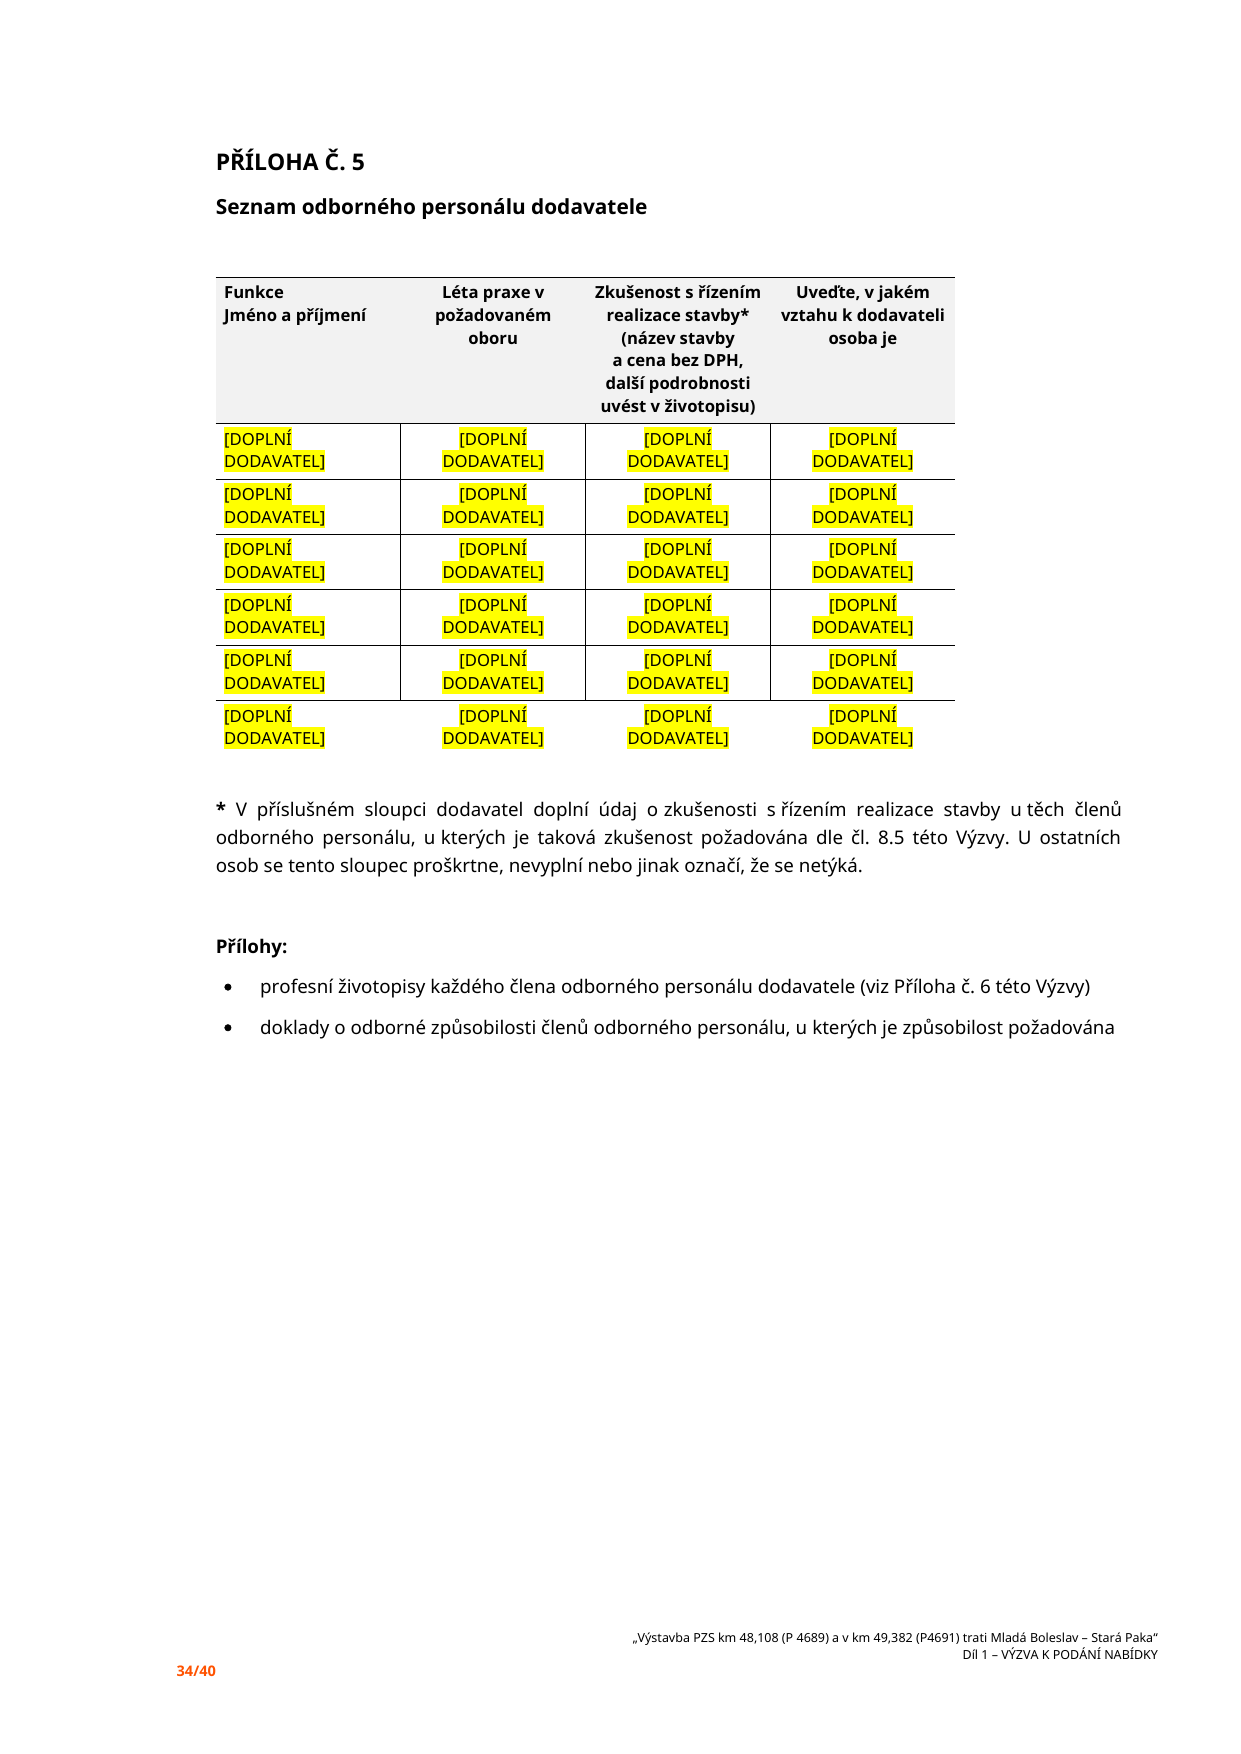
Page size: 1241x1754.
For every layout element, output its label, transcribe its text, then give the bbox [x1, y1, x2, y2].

table_cell [DOPLNÍ DODAVATEL] [771, 480, 955, 534]
table_cell [DOPLNÍ DODAVATEL] [770, 701, 955, 756]
table_cell [DOPLNÍ DODAVATEL] [586, 424, 770, 478]
table_cell [DOPLNÍ DODAVATEL] [771, 590, 955, 645]
table_cell [DOPLNÍ DODAVATEL] [401, 535, 585, 589]
text Přílohy: [216, 933, 1122, 959]
text Seznam odborného personálu dodavatele [216, 192, 1122, 221]
table_header Funkce Jméno a příjmení [216, 278, 401, 423]
table_cell [DOPLNÍ DODAVATEL] [771, 535, 955, 589]
table_cell [DOPLNÍ DODAVATEL] [401, 590, 585, 645]
text profesní životopisy každého člena odborného personálu dodavatele (viz Příloha č. 6 této Výzvy) [224, 974, 1122, 999]
text * V příslušném sloupci dodavatel doplní údaj o zkušenosti s řízením realizace stavby u těch členů odborného personálu, u kterých je taková zkušenost požadována dle čl. 8.5 této Výzvy. U ostatních osob se tento sloupec proškrtne, nevyplní nebo jinak označí, že se netýká. [216, 796, 1122, 878]
table_header Zkušenost s řízením realizace stavby* (název stavby a cena bez DPH, další podrobnosti uvést v životopisu) [585, 278, 770, 423]
table_cell [DOPLNÍ DODAVATEL] [216, 480, 400, 534]
table_cell [DOPLNÍ DODAVATEL] [401, 480, 585, 534]
table_cell [DOPLNÍ DODAVATEL] [586, 480, 770, 534]
table_cell [DOPLNÍ DODAVATEL] [586, 590, 770, 645]
table_cell [DOPLNÍ DODAVATEL] [586, 646, 770, 700]
table_cell [DOPLNÍ DODAVATEL] [216, 590, 400, 645]
table_cell [DOPLNÍ DODAVATEL] [216, 424, 400, 478]
text doklady o odborné způsobilosti členů odborného personálu, u kterých je způsobilost požadována [224, 1014, 1122, 1040]
table_cell [DOPLNÍ DODAVATEL] [586, 535, 770, 589]
table_cell [DOPLNÍ DODAVATEL] [401, 424, 585, 478]
table_cell [DOPLNÍ DODAVATEL] [216, 646, 400, 700]
table_cell [DOPLNÍ DODAVATEL] [585, 701, 770, 756]
table_cell [DOPLNÍ DODAVATEL] [401, 646, 585, 700]
text Příloha č. 5 [216, 146, 1122, 177]
table_cell [DOPLNÍ DODAVATEL] [216, 701, 401, 756]
table_header Uveďte, v jakém vztahu k dodavateli osoba je [770, 278, 955, 423]
table_cell [DOPLNÍ DODAVATEL] [771, 424, 955, 478]
table_cell [DOPLNÍ DODAVATEL] [401, 701, 585, 756]
table_cell [DOPLNÍ DODAVATEL] [771, 646, 955, 700]
table_cell [DOPLNÍ DODAVATEL] [216, 535, 400, 589]
table_header Léta praxe v požadovaném oboru [401, 278, 585, 423]
